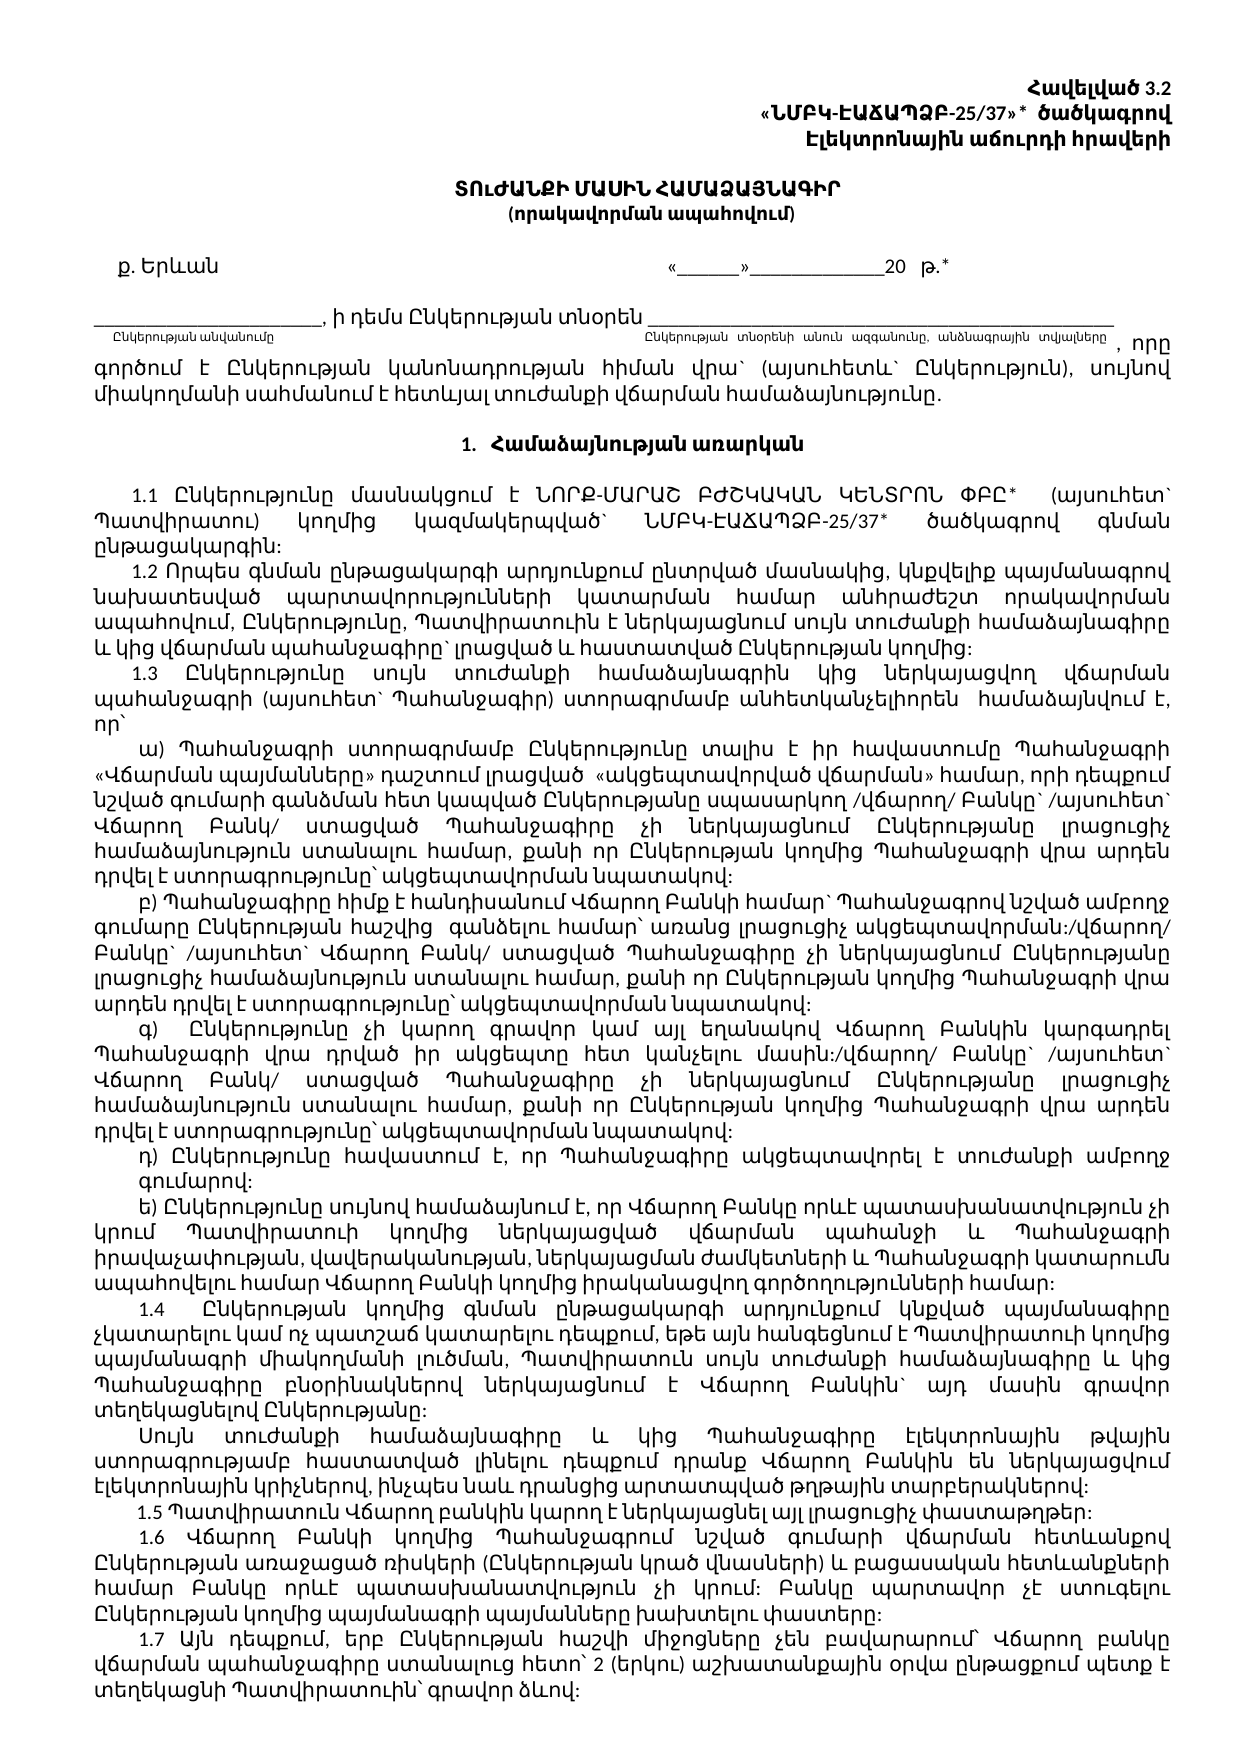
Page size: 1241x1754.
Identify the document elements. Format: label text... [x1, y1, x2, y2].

text 1.1 Ընկերությունը մասնակցում է ՆՈՐՔ-ՄԱՐԱՇ ԲԺՇԿԱԿԱՆ ԿԵՆՏՐՈՆ ՓԲԸ* (այսուհետ` Պատվիրատու) կողմից կազմակերպված` ՆՄԲԿ-ԷԱՃԱՊՁԲ-25/37* ծածկագրով գնման ընթացակարգին: [94, 482, 1171, 559]
text Էլեկտրոնային աճուրդի հրավերի [94, 126, 1171, 151]
text «ՆՄԲԿ-ԷԱՃԱՊՁԲ-25/37»* ծածկագրով [94, 100, 1171, 126]
text գ) Ընկերությունը չի կարող գրավոր կամ այլ եղանակով Վճարող Բանկին կարգադրել Պահանջագրի վրա դրված իր ակցեպտը հետ կանչելու մասին:/վճարող/ Բանկը` /այսուհետ` Վճարող Բանկ/ ստացված Պահանջագիրը չի ներկայացնում Ընկերությանը լրացուցիչ համաձայնություն ստանալու համար, քանի որ Ընկերության կողմից Պահանջագրի վրա արդեն դրվել է ստորագրությունը՝ ակցեպտավորման նպատակով: [94, 1016, 1171, 1143]
text 1.3 Ընկերությունը սույն տուժանքի համաձայնագրին կից ներկայացվող վճարման պահանջագրի (այսուհետ` Պահանջագիր) ստորագրմամբ անհետկանչելիորեն համաձայնվում է, որ՝ [94, 660, 1171, 737]
text 1.2 Որպես գնման ընթացակարգի արդյունքում ընտրված մասնակից, կնքվելիք պայմանագրով նախատեսված պարտավորությունների կատարման համար անհրաժեշտ որակավորման ապահովում, Ընկերությունը, Պատվիրատուին է ներկայացնում սույն տուժանքի համաձայնագիրը և կից վճարման պահանջագիրը` լրացված և հաստատված Ընկերության կողմից: [94, 559, 1171, 660]
text բ) Պահանջագիրը հիմք է հանդիսանում Վճարող Բանկի համար` Պահանջագրով նշված ամբողջ գումարը Ընկերության հաշվից գանձելու համար՝ առանց լրացուցիչ ակցեպտավորման:/վճարող/ Բանկը` /այսուհետ` Վճարող Բանկ/ ստացված Պահանջագիրը չի ներկայացնում Ընկերությանը լրացուցիչ համաձայնություն ստանալու համար, քանի որ Ընկերության կողմից Պահանջագրի վրա արդեն դրվել է ստորագրությունը՝ ակցեպտավորման նպատակով: [94, 889, 1171, 1016]
text Սույն տուժանքի համաձայնագիրը և կից Պահանջագիրը էլեկտրոնային թվային ստորագրությամբ հաստատված լինելու դեպքում դրանք Վճարող Բանկին են ներկայացվում էլեկտրոնային կրիչներով, ինչպես նաև դրանցից արտատպված թղթային տարբերակներով: [94, 1423, 1171, 1499]
text ______________________, ի դեմս Ընկերության տնօրեն _____________________________________________ [94, 304, 1171, 330]
text 1. Համաձայնության առարկան [94, 432, 1171, 457]
text 1.6 Վճարող Բանկի կողմից Պահանջագրում նշված գումարի վճարման հետևանքով Ընկերության առաջացած ռիսկերի (Ընկերության կրած վնասների) և բացասական հետևանքների համար Բանկը որևէ պատասխանատվություն չի կրում: Բանկը պարտավոր չէ ստուգելու Ընկերության կողմից պայմանագրի պայմանները խախտելու փաստերը: [94, 1524, 1171, 1626]
text Ընկերության անվանումը Ընկերության տնօրենի անուն ազգանունը, անձնագրային տվյալները , որը գործում է Ընկերության կանոնադրության հիման վրա` (այսուհետև` Ընկերություն), սույնով միակողմանի սահմանում է հետևյալ տուժանքի վճարման համաձայնությունը. [94, 330, 1171, 406]
text դ) Ընկերությունը հավաստում է, որ Պահանջագիրը ակցեպտավորել է տուժանքի ամբողջ գումարով: [138, 1143, 1171, 1194]
text ք. Երևան «______»_____________20 թ.* [94, 254, 1171, 279]
text 1.7 Այն դեպքում, երբ Ընկերության հաշվի միջոցները չեն բավարարում՝ Վճարող բանկը վճարման պահանջագիրը ստանալուց հետո՝ 2 (երկու) աշխատանքային օրվա ընթացքում պետք է տեղեկացնի Պատվիրատուին՝ գրավոր ձևով: [94, 1626, 1171, 1702]
text ՏՈւԺԱՆՔԻ ՄԱՍԻՆ ՀԱՄԱՁԱՅՆԱԳԻՐ [94, 177, 1171, 202]
text Հավելված 3.2 [94, 75, 1171, 100]
text 1.4 Ընկերության կողմից գնման ընթացակարգի արդյունքում կնքված պայմանագիրը չկատարելու կամ ոչ պատշաճ կատարելու դեպքում, եթե այն հանգեցնում է Պատվիրատուի կողմից պայմանագրի միակողմանի լուծման, Պատվիրատուն սույն տուժանքի համաձայնագիրը և կից Պահանջագիրը բնօրինակներով ներկայացնում է Վճարող Բանկին` այդ մասին գրավոր տեղեկացնելով Ընկերությանը: [94, 1296, 1171, 1423]
text ե) Ընկերությունը սույնով համաձայնում է, որ Վճարող Բանկը որևէ պատասխանատվություն չի կրում Պատվիրատուի կողմից ներկայացված վճարման պահանջի և Պահանջագրի իրավաչափության, վավերականության, ներկայացման ժամկետների և Պահանջագրի կատարումն ապահովելու համար Վճարող Բանկի կողմից իրականացվող գործողությունների համար: [94, 1194, 1171, 1296]
text ա) Պահանջագրի ստորագրմամբ Ընկերությունը տալիս է իր հավաստումը Պահանջագրի «Վճարման պայմանները» դաշտում լրացված «ակցեպտավորված վճարման» համար, որի դեպքում նշված գումարի գանձման հետ կապված Ընկերությանը սպասարկող /վճարող/ Բանկը` /այսուհետ` Վճարող Բանկ/ ստացված Պահանջագիրը չի ներկայացնում Ընկերությանը լրացուցիչ համաձայնություն ստանալու համար, քանի որ Ընկերության կողմից Պահանջագրի վրա արդեն դրվել է ստորագրությունը՝ ակցեպտավորման նպատակով: [94, 737, 1171, 889]
text 1.5 Պատվիրատուն Վճարող բանկին կարող է ներկայացնել այլ լրացուցիչ փաստաթղթեր: [94, 1499, 1171, 1524]
text (որակավորման ապահովում) [94, 202, 1171, 225]
